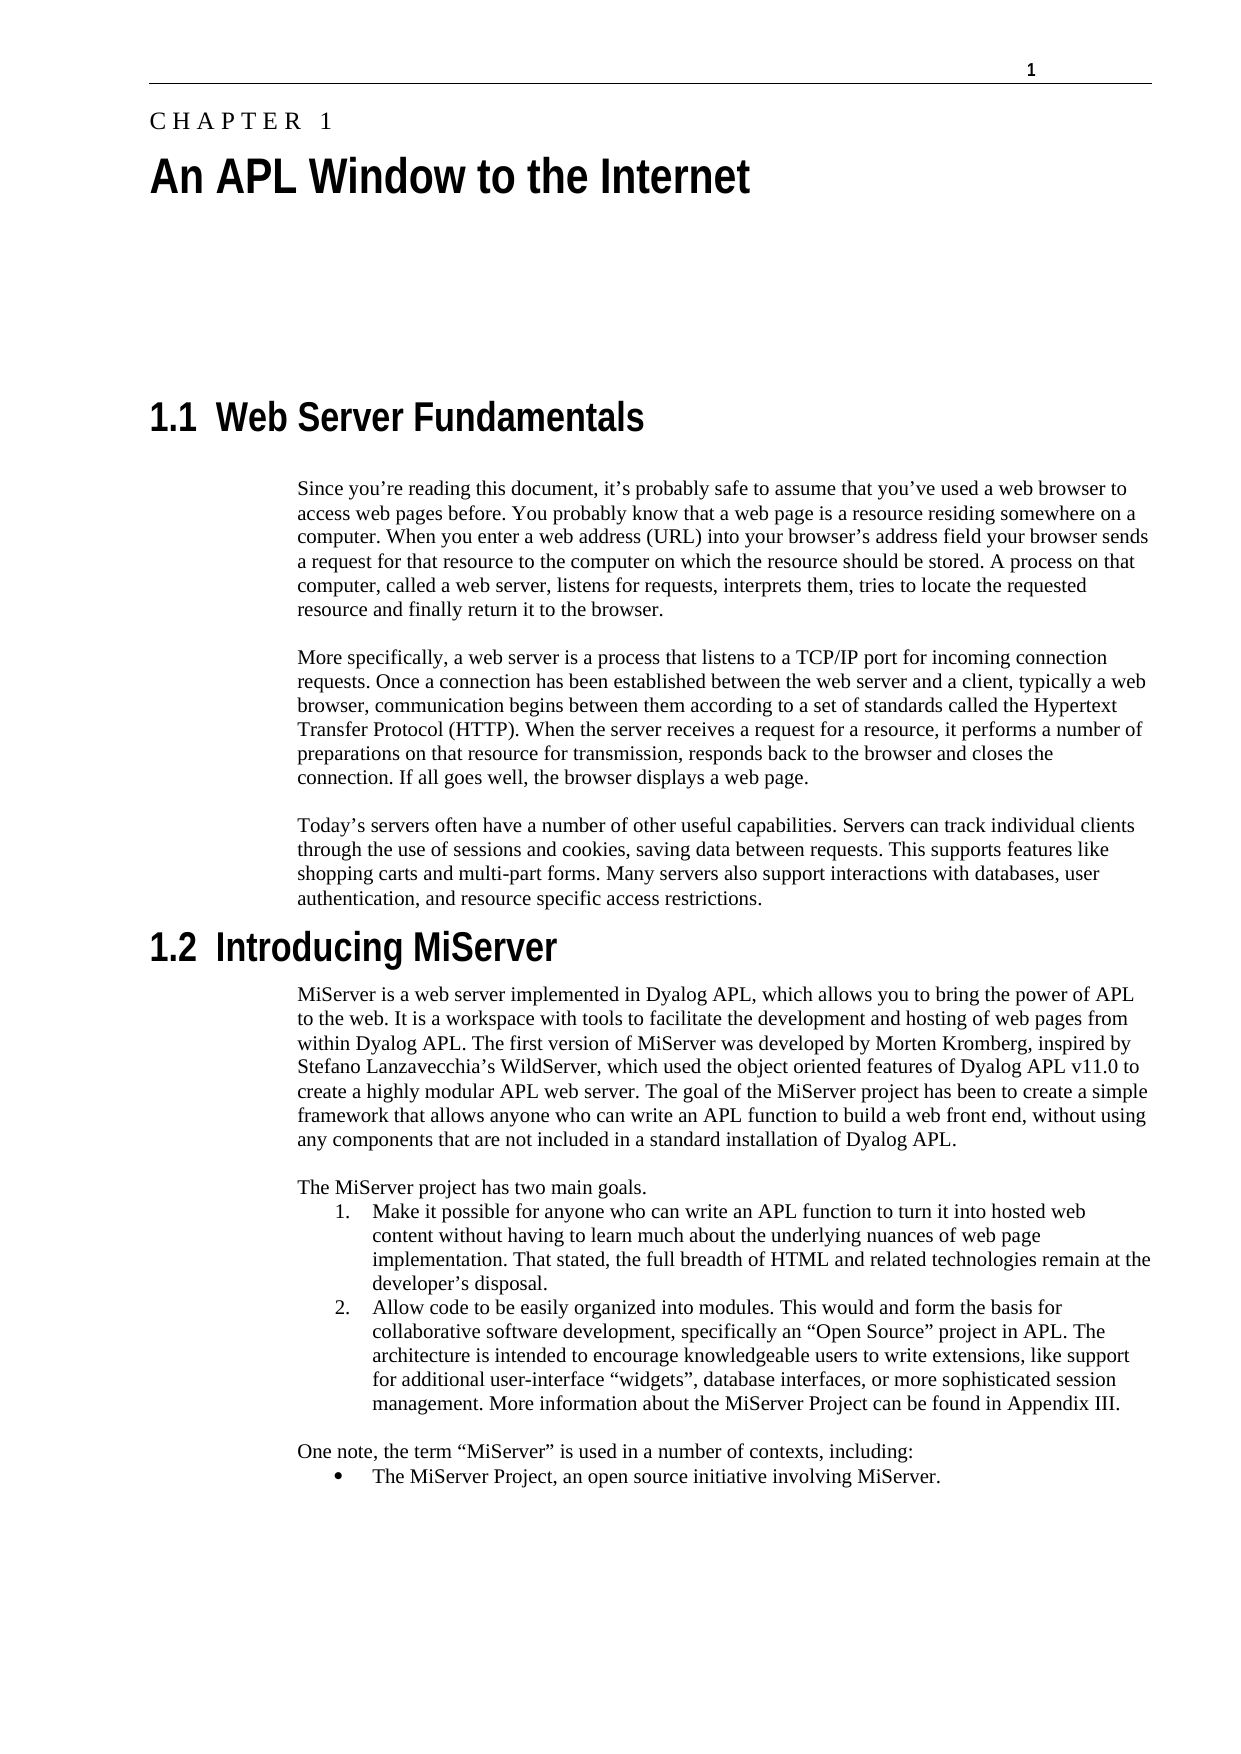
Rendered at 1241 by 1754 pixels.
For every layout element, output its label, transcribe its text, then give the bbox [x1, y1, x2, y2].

text One note, the term “MiServer” is used in a number of contexts, including: [297, 1439, 1152, 1463]
text Since you’re reading this document, it’s probably safe to assume that you’ve used a web browser to access web pages before. You probably know that a web page is a resource residing somewhere on a computer. When you enter a web address (URL) into your browser’s address field your browser sends a request for that resource to the computer on which the resource should be stored. A process on that computer, called a web server, listens for requests, interprets them, tries to locate the requested resource and finally return it to the browser. [297, 476, 1152, 621]
subtitle 1.1 Web Server Fundamentals [149, 392, 1152, 440]
text More specifically, a web server is a process that listens to a TCP/IP port for incoming connection requests. Once a connection has been established between the web server and a client, typically a web browser, communication begins between them according to a set of standards called the Hypertext Transfer Protocol (HTTP). When the server receives a request for a resource, it performs a number of preparations on that resource for transmission, responds back to the browser and closes the connection. If all goes well, the browser displays a web page. [297, 645, 1152, 789]
list Make it possible for anyone who can write an APL function to turn it into hosted web content without having to learn much about the underlying nuances of web page implementation. That stated, the full breadth of HTML and related technologies remain at the developer’s disposal. [334, 1199, 1152, 1295]
subtitle 1.2 Introducing MiServer [149, 922, 1152, 970]
text The MiServer project has two main goals. [297, 1175, 1152, 1199]
text Today’s servers often have a number of other useful capabilities. Servers can track individual clients through the use of sessions and cookies, saving data between requests. This supports features like shopping carts and multi-part forms. Many servers also support interactions with databases, user authentication, and resource specific access restrictions. [297, 813, 1152, 909]
list The MiServer Project, an open source initiative involving MiServer. [334, 1463, 1152, 1488]
text MiServer is a web server implemented in Dyalog APL, which allows you to bring the power of APL to the web. It is a workspace with tools to facilitate the development and hosting of web pages from within Dyalog APL. The first version of MiServer was developed by Morten Kromberg, inspired by Stefano Lanzavecchia’s WildServer, which used the object oriented features of Dyalog APL v11.0 to create a highly modular APL web server. The goal of the MiServer project has been to create a simple framework that allows anyone who can write an APL function to build a web front end, without using any components that are not included in a standard installation of Dyalog APL. [297, 982, 1152, 1151]
title An APL Window to the Internet [149, 147, 1152, 204]
list Allow code to be easily organized into modules. This would and form the basis for collaborative software development, specifically an “Open Source” project in APL. The architecture is intended to encourage knowledgeable users to write extensions, like support for additional user-interface “widgets”, database interfaces, or more sophisticated session management. More information about the MiServer Project can be found in Appendix III. [334, 1295, 1152, 1415]
subtitle C H A P T E R 1 [149, 106, 1152, 134]
